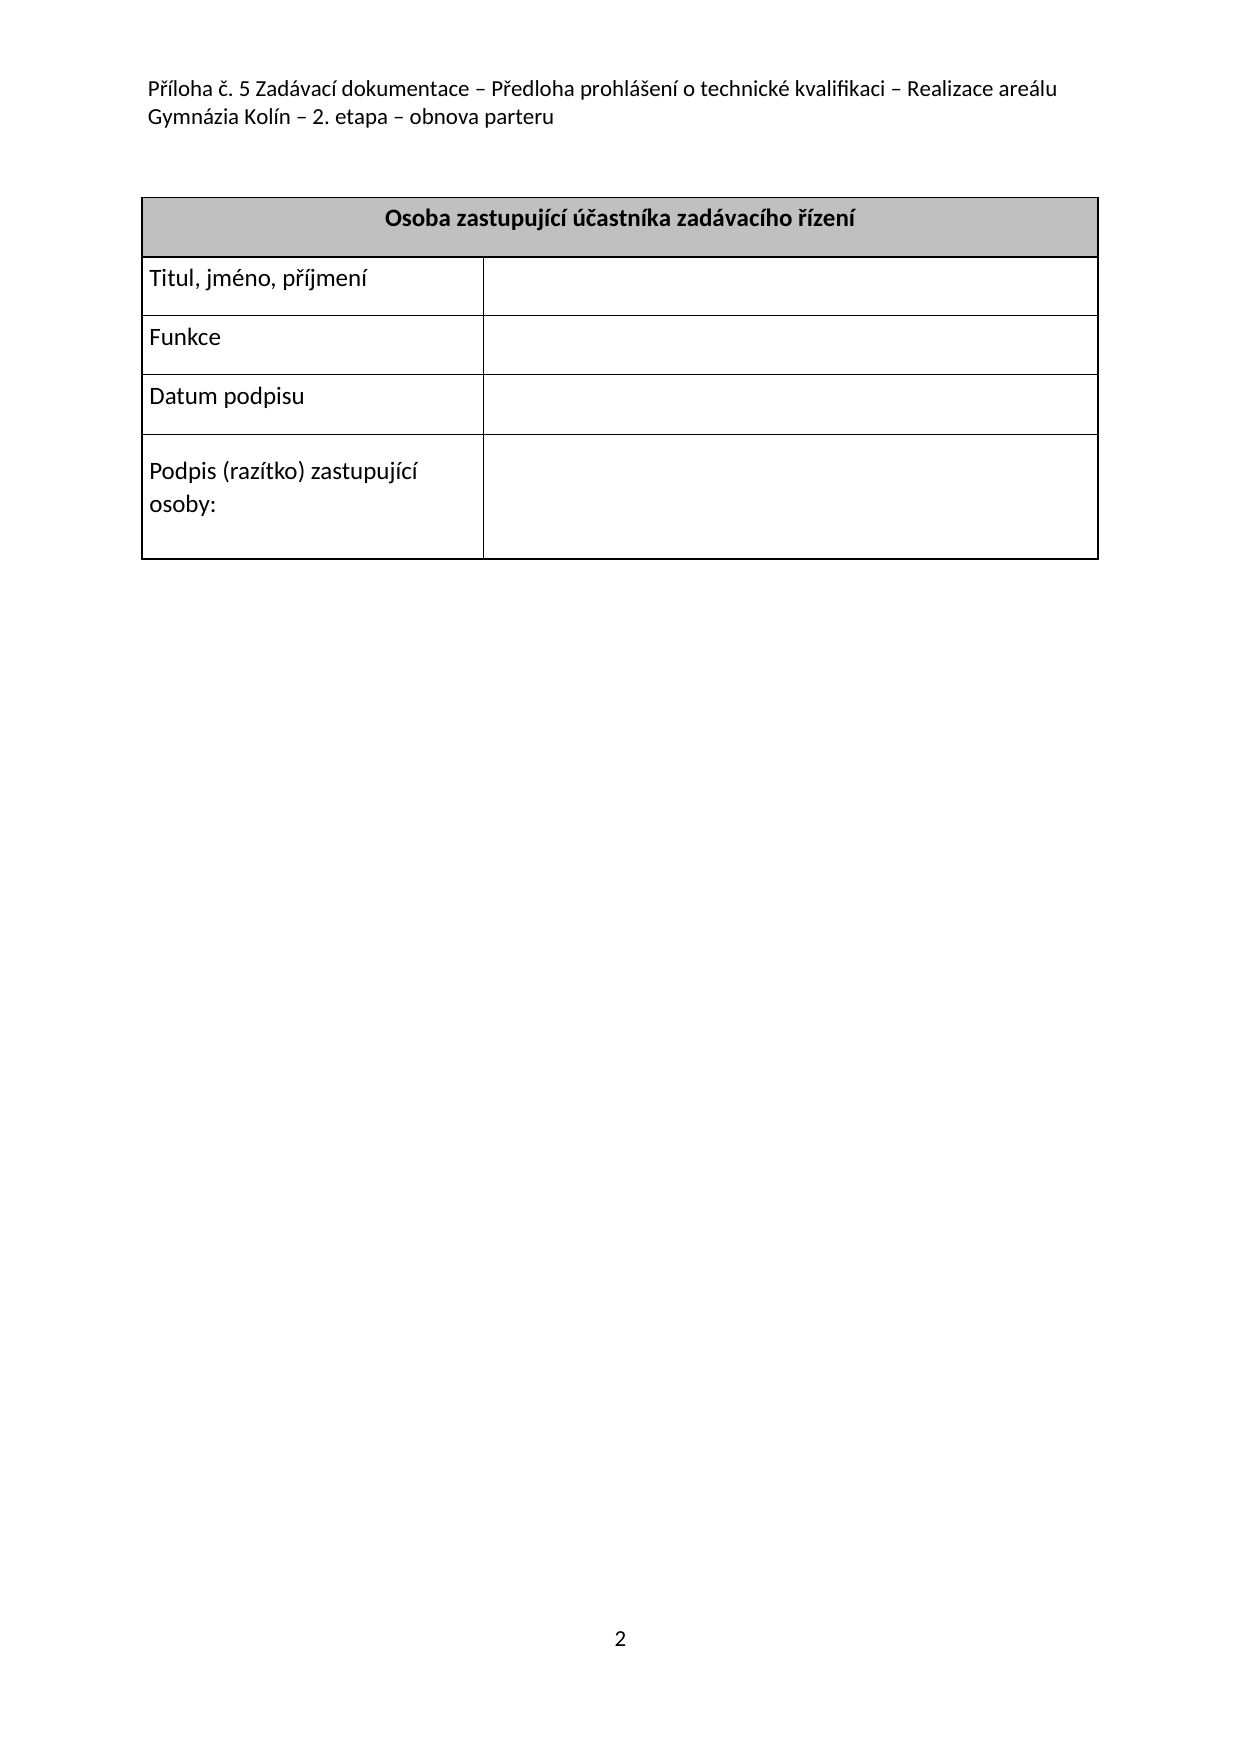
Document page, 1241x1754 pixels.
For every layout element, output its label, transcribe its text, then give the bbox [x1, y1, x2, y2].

table_header Osoba zastupující účastníka zadávacího řízení [143, 198, 1097, 256]
table_cell [484, 258, 1097, 315]
table_cell Titul, jméno, příjmení [143, 258, 483, 315]
table_cell Datum podpisu [143, 375, 483, 433]
table_cell [484, 375, 1097, 433]
table_cell Podpis (razítko) zastupující osoby: [143, 435, 483, 557]
table_cell Funkce [143, 316, 483, 374]
table_cell [484, 435, 1097, 557]
table_cell [484, 316, 1097, 374]
